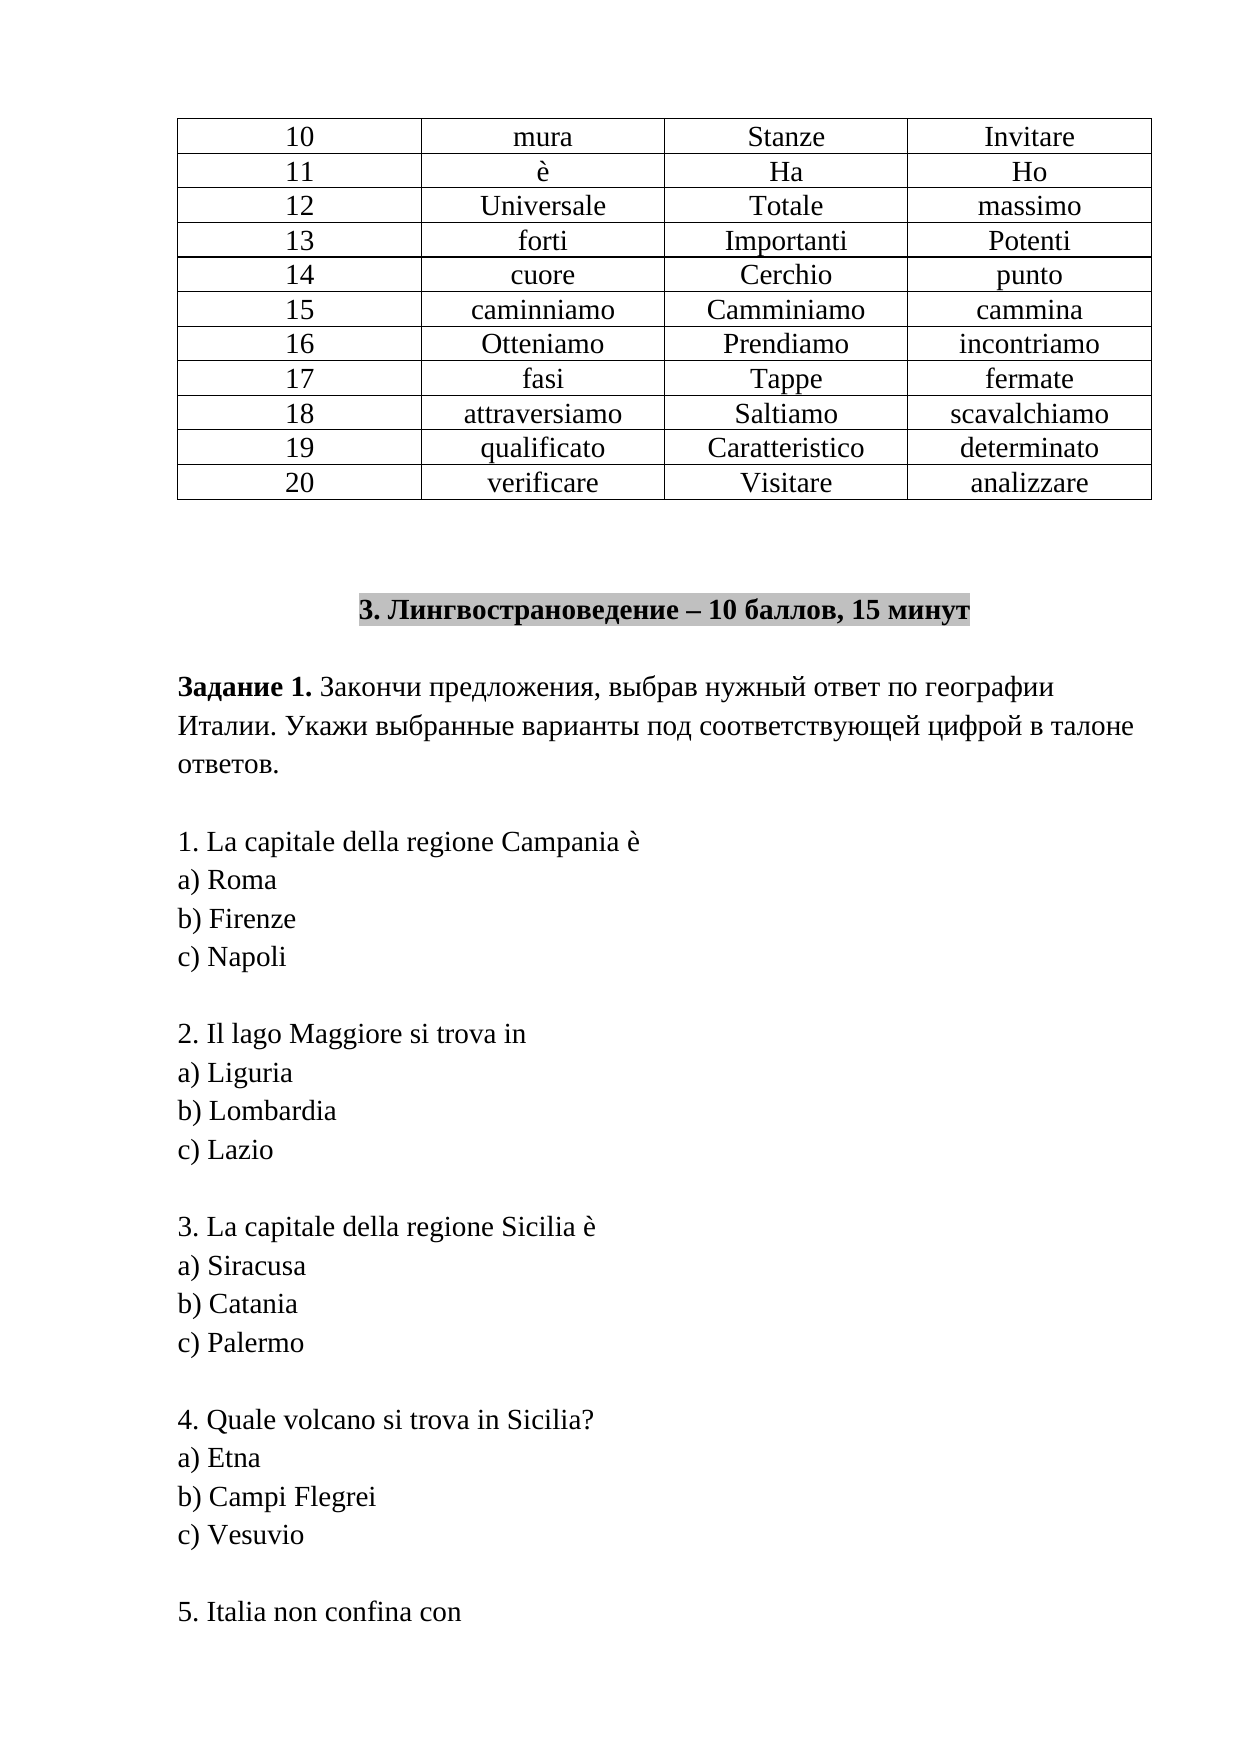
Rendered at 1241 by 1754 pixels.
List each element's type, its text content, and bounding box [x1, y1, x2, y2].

table_cell 20 [178, 465, 421, 498]
table_cell determinato [908, 430, 1151, 464]
table_cell fermate [908, 361, 1151, 395]
table_cell 12 [178, 188, 421, 222]
text c) Napoli [177, 939, 1152, 973]
table_cell analizzare [908, 465, 1151, 498]
text b) Campi Flegrei [177, 1479, 1152, 1512]
table_cell massimo [908, 188, 1151, 222]
table_cell Tappe [665, 361, 907, 395]
table_cell 10 [178, 119, 421, 153]
text c) Vesuvio [177, 1517, 1152, 1551]
table_cell caminniamo [422, 292, 664, 326]
text a) Roma [177, 862, 1152, 896]
text 3. La capitale della regione Sicilia è [177, 1209, 1152, 1243]
table_cell scavalchiamo [908, 396, 1151, 429]
text c) Lazio [177, 1132, 1152, 1166]
text 3. Лингвострановедение – 10 баллов, 15 минут [177, 592, 1152, 626]
table_cell punto [908, 258, 1151, 291]
table_cell Ho [908, 154, 1151, 187]
text b) Lombardia [177, 1093, 1152, 1127]
table_cell 11 [178, 154, 421, 187]
table_cell cuore [422, 258, 664, 291]
table_cell verificare [422, 465, 664, 498]
table_cell Otteniamo [422, 327, 664, 360]
text c) Palermo [177, 1325, 1152, 1358]
table_cell Universale [422, 188, 664, 222]
text 5. Italia non confina con [177, 1594, 1152, 1628]
table_cell Importanti [665, 223, 907, 256]
table_cell 18 [178, 396, 421, 429]
table_cell Prendiamo [665, 327, 907, 360]
table_cell 14 [178, 258, 421, 291]
table_cell 16 [178, 327, 421, 360]
table_cell 19 [178, 430, 421, 464]
table_cell mura [422, 119, 664, 153]
table_cell è [422, 154, 664, 187]
text 1. La capitale della regione Campania è [177, 824, 1152, 857]
table_cell 17 [178, 361, 421, 395]
table_cell forti [422, 223, 664, 256]
table_cell Stanze [665, 119, 907, 153]
table_cell Cerchio [665, 258, 907, 291]
table_cell Camminiamo [665, 292, 907, 326]
table_cell qualificato [422, 430, 664, 464]
text a) Liguria [177, 1055, 1152, 1088]
text 4. Quale volcano si trova in Sicilia? [177, 1402, 1152, 1435]
text Задание 1. Закончи предложения, выбрав нужный ответ по географии Италии. Укажи выбранные варианты под соответствующей цифрой в талоне ответов. [177, 669, 1152, 780]
table_cell Totale [665, 188, 907, 222]
table_cell 15 [178, 292, 421, 326]
text b) Firenze [177, 901, 1152, 934]
table_cell fasi [422, 361, 664, 395]
text b) Catania [177, 1286, 1152, 1320]
table_cell Ha [665, 154, 907, 187]
table_cell Visitare [665, 465, 907, 498]
table_cell Potenti [908, 223, 1151, 256]
table_cell Saltiamo [665, 396, 907, 429]
table_cell cammina [908, 292, 1151, 326]
text 2. Il lago Maggiore si trova in [177, 1016, 1152, 1050]
table_cell incontriamo [908, 327, 1151, 360]
text a) Siracusa [177, 1248, 1152, 1281]
table_cell attraversiamo [422, 396, 664, 429]
table_cell Invitare [908, 119, 1151, 153]
table_cell Caratteristico [665, 430, 907, 464]
text a) Etna [177, 1440, 1152, 1474]
table_cell 13 [178, 223, 421, 256]
